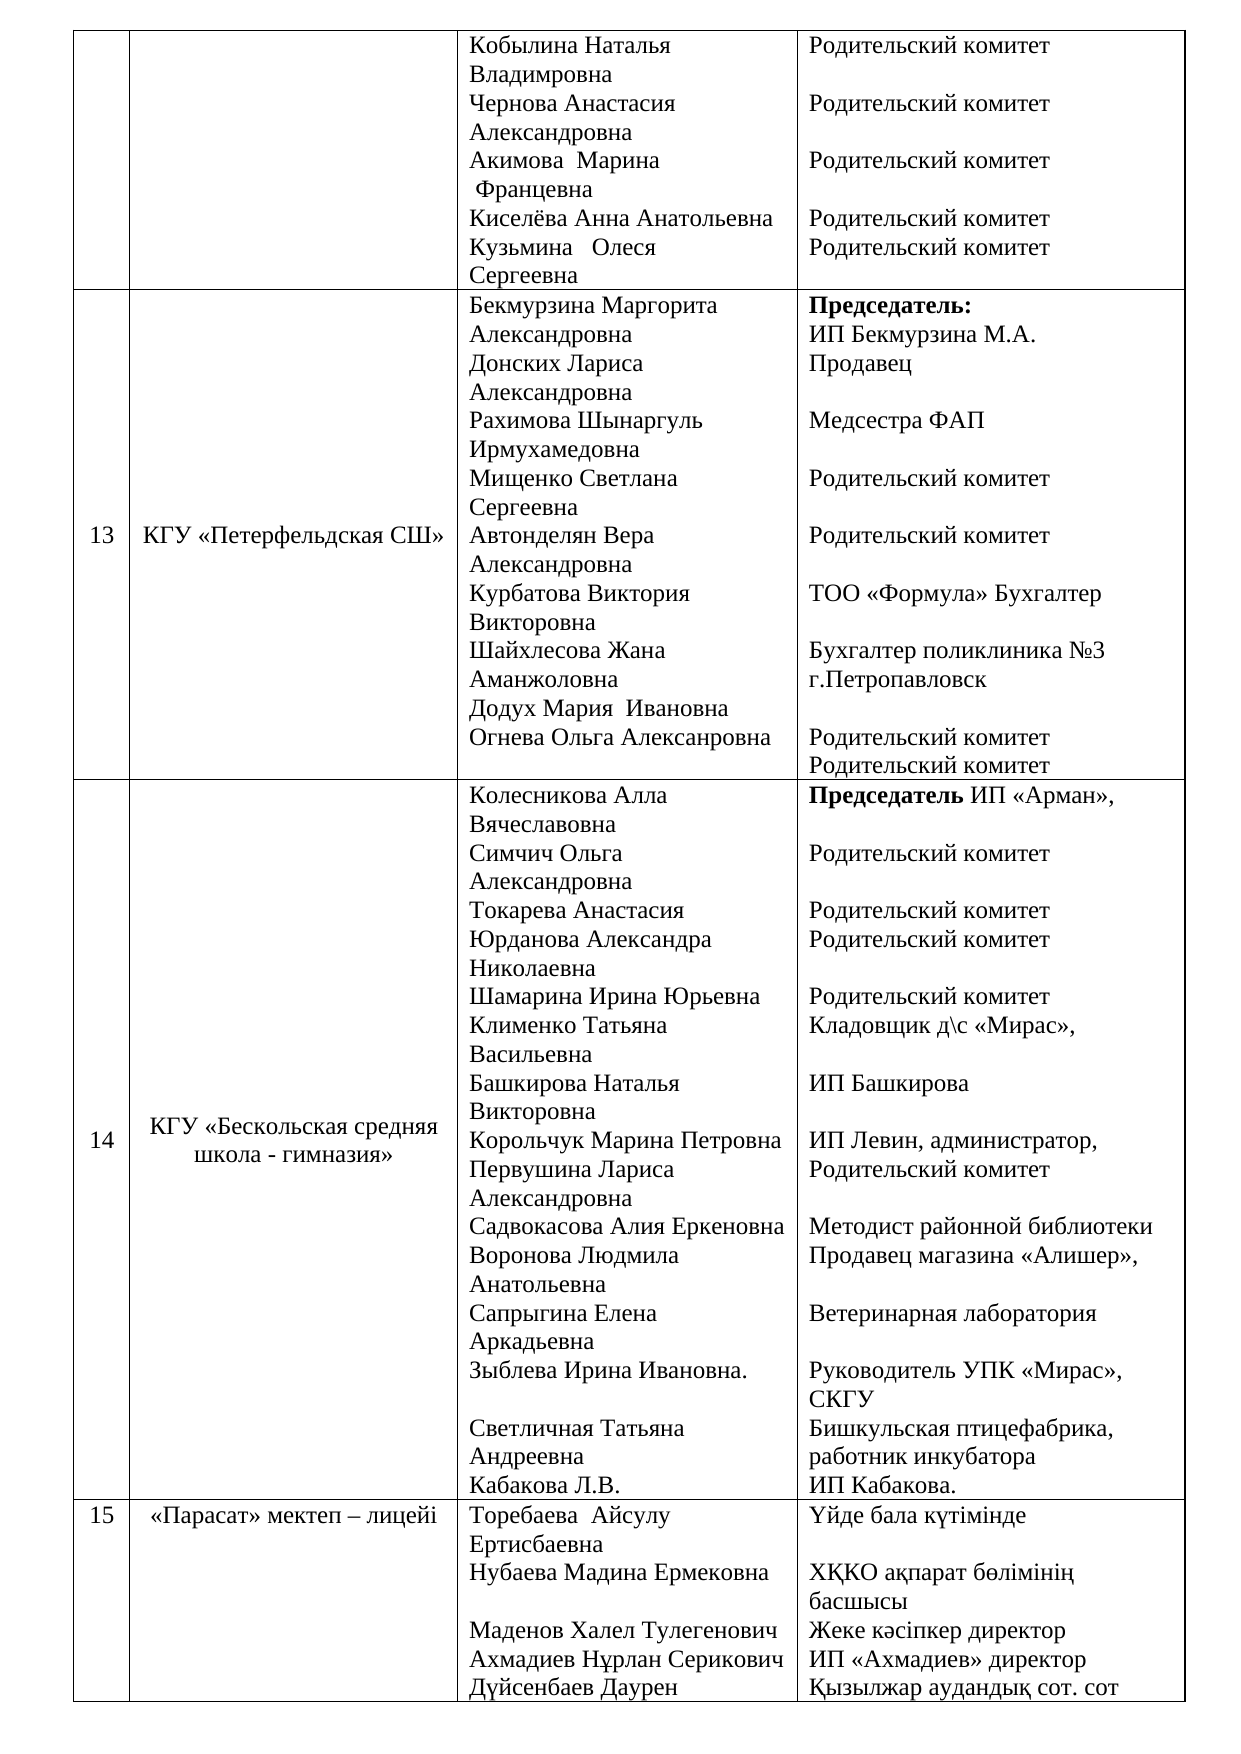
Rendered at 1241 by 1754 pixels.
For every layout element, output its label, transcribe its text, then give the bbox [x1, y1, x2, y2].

table_cell Бекмурзина Маргорита Александровна Донских Лариса Александровна Рахимова Шынаргуль Ирмухамедовна Мищенко Светлана Сергеевна Автонделян Вера Александровна Курбатова Виктория Викторовна Шайхлесова Жана Аманжоловна Додух Мария Ивановна Огнева Ольга Алексанровна [458, 290, 797, 779]
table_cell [130, 31, 457, 289]
table_cell Колесникова Алла Вячеславовна Симчич Ольга Александровна Токарева Анастасия Юрданова Александра Николаевна Шамарина Ирина Юрьевна Клименко Татьяна Васильевна Башкирова Наталья Викторовна Корольчук Марина Петровна Первушина Лариса Александровна Садвокасова Алия Еркеновна Воронова Людмила Анатольевна Сапрыгина Елена Аркадьевна Зыблева Ирина Ивановна. Светличная Татьяна Андреевна Кабакова Л.В. [458, 780, 797, 1499]
table_cell Председатель ИП «Арман», Родительский комитет Родительский комитет Родительский комитет Родительский комитет Кладовщик д\с «Мирас», ИП Башкирова ИП Левин, администратор, Родительский комитет Методист районной библиотеки Продавец магазина «Алишер», Ветеринарная лаборатория Руководитель УПК «Мирас», СКГУ Бишкульская птицефабрика, работник инкубатора ИП Кабакова. [798, 780, 1184, 1499]
table_cell 15 [74, 1500, 129, 1701]
table_cell КГУ «Бескольская средняя школа - гимназия» [130, 780, 457, 1499]
table_cell 13 [74, 290, 129, 779]
table_cell 14 [74, 780, 129, 1499]
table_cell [798, 1500, 1184, 1701]
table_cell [458, 31, 797, 289]
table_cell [130, 1500, 457, 1701]
table_cell 12 [74, 31, 129, 289]
table_cell КГУ «Петерфельдская СШ» [130, 290, 457, 779]
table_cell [458, 1500, 797, 1701]
table_cell Председатель: ИП Бекмурзина М.А. Продавец Медсестра ФАП Родительский комитет Родительский комитет ТОО «Формула» Бухгалтер Бухгалтер поликлиника №3 г.Петропавловск Родительский комитет Родительский комитет [798, 290, 1184, 779]
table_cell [798, 31, 1184, 289]
